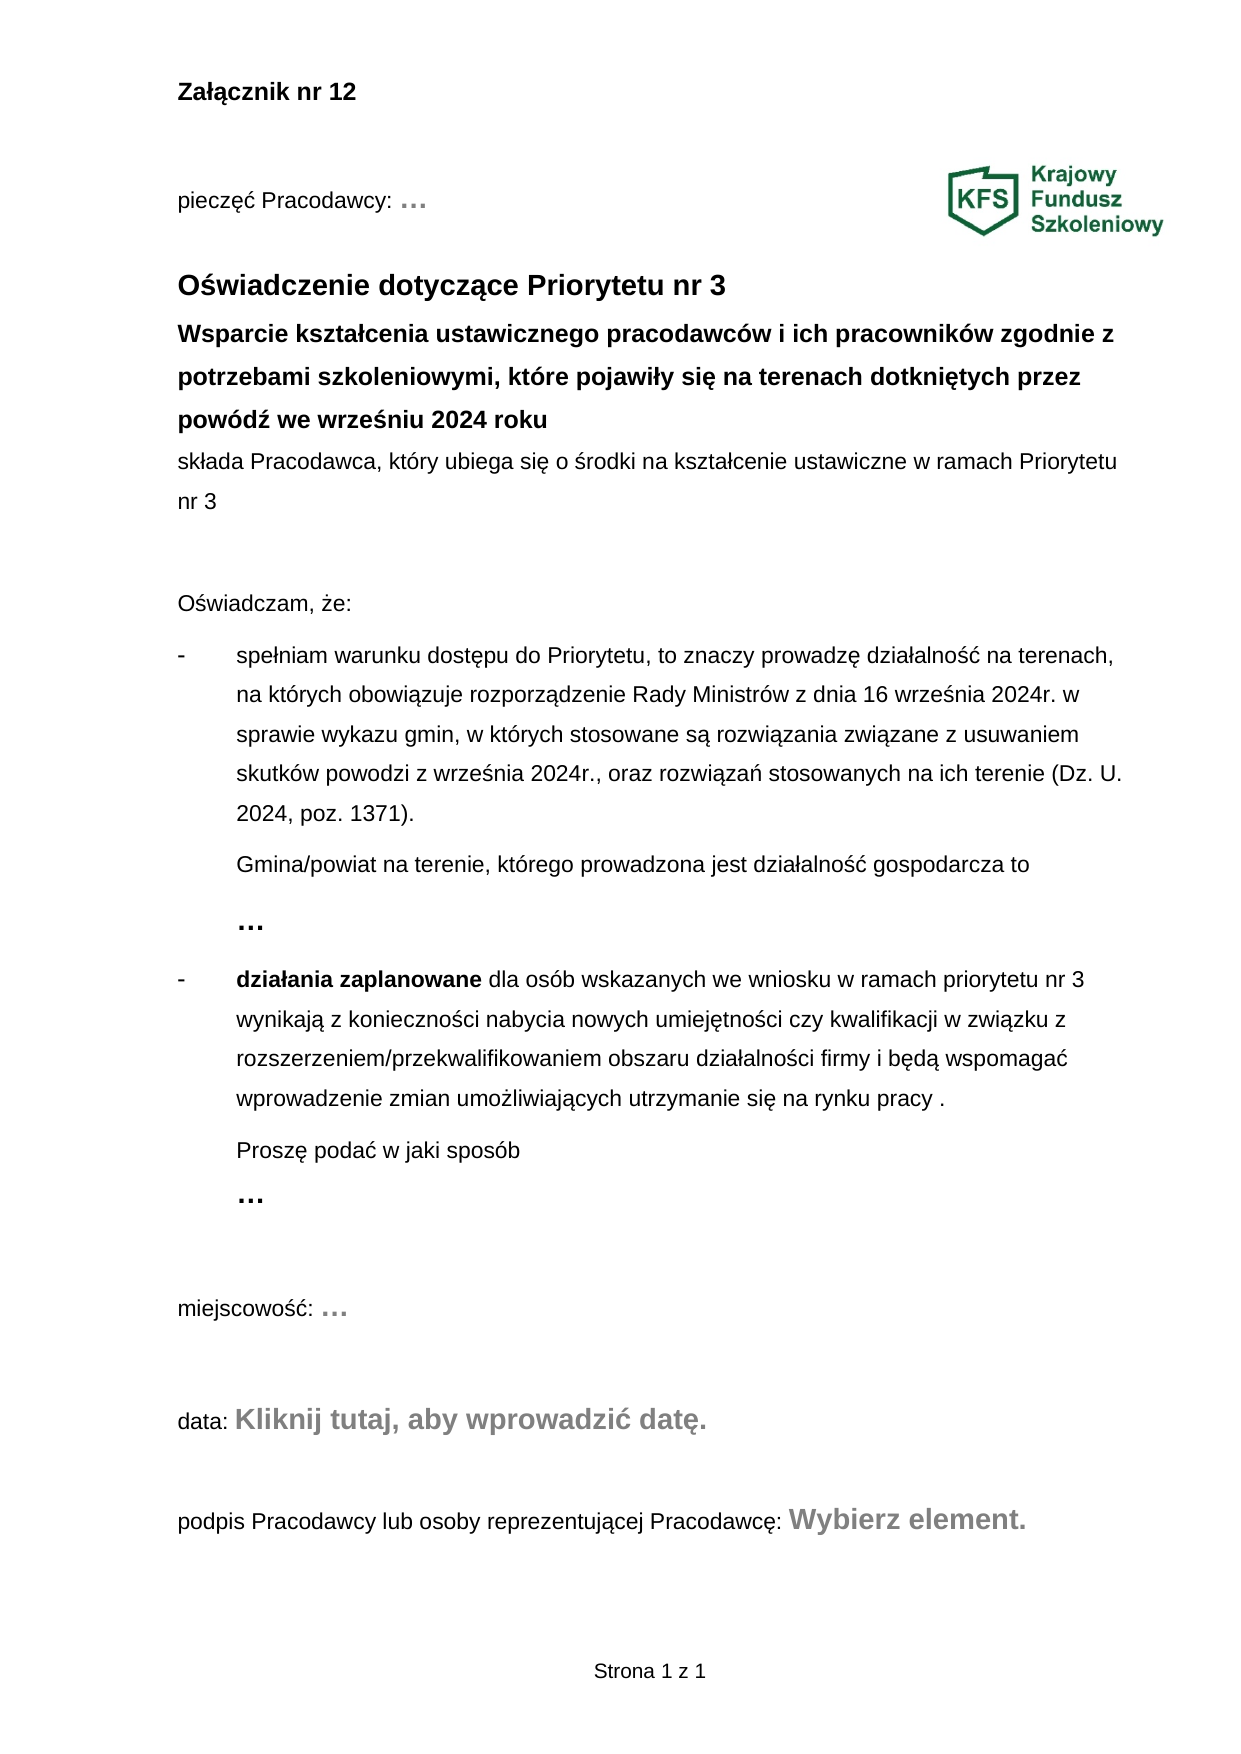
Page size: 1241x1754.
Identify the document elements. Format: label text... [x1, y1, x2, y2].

text Gmina/powiat na terenie, którego prowadzona jest działalność gospodarcza to [236, 851, 1128, 878]
text podpis Pracodawcy lub osoby reprezentującej Pracodawcę: [177, 1502, 1122, 1536]
list spełniam warunku dostępu do Priorytetu, to znaczy prowadzę działalność na terenach, na których obowiązuje rozporządzenie Rady Ministrów z dnia 16 września 2024r. w sprawie wykazu gmin, w których stosowane są rozwiązania związane z usuwaniem skutków powodzi z września 2024r., oraz rozwiązań stosowanych na ich terenie (Dz. U. 2024, poz. 1371). [177, 642, 1128, 826]
text Proszę podać w jaki sposób [236, 1137, 1128, 1163]
text Wsparcie kształcenia ustawicznego pracodawców i ich pracowników zgodnie z potrzebami szkoleniowymi, które pojawiły się na terenach dotkniętych przez powódź we wrześniu 2024 roku [177, 319, 1122, 434]
text Oświadczenie dotyczące Priorytetu nr 3 [177, 268, 1122, 302]
text pieczęć Pracodawcy: [177, 181, 1122, 214]
text Oświadczam, że: [177, 589, 1128, 616]
list działania zaplanowane dla osób wskazanych we wniosku w ramach priorytetu nr 3 wynikają z konieczności nabycia nowych umiejętności czy kwalifikacji w związku z rozszerzeniem/przekwalifikowaniem obszaru działalności firmy i będą wspomagać wprowadzenie zmian umożliwiających utrzymanie się na rynku pracy . [177, 966, 1128, 1111]
picture [929, 146, 1182, 255]
text data: [177, 1402, 1128, 1435]
text składa Pracodawca, który ubiega się o środki na kształcenie ustawiczne w ramach Priorytetu nr 3 [177, 448, 1122, 514]
text miejscowość: [177, 1289, 1128, 1322]
